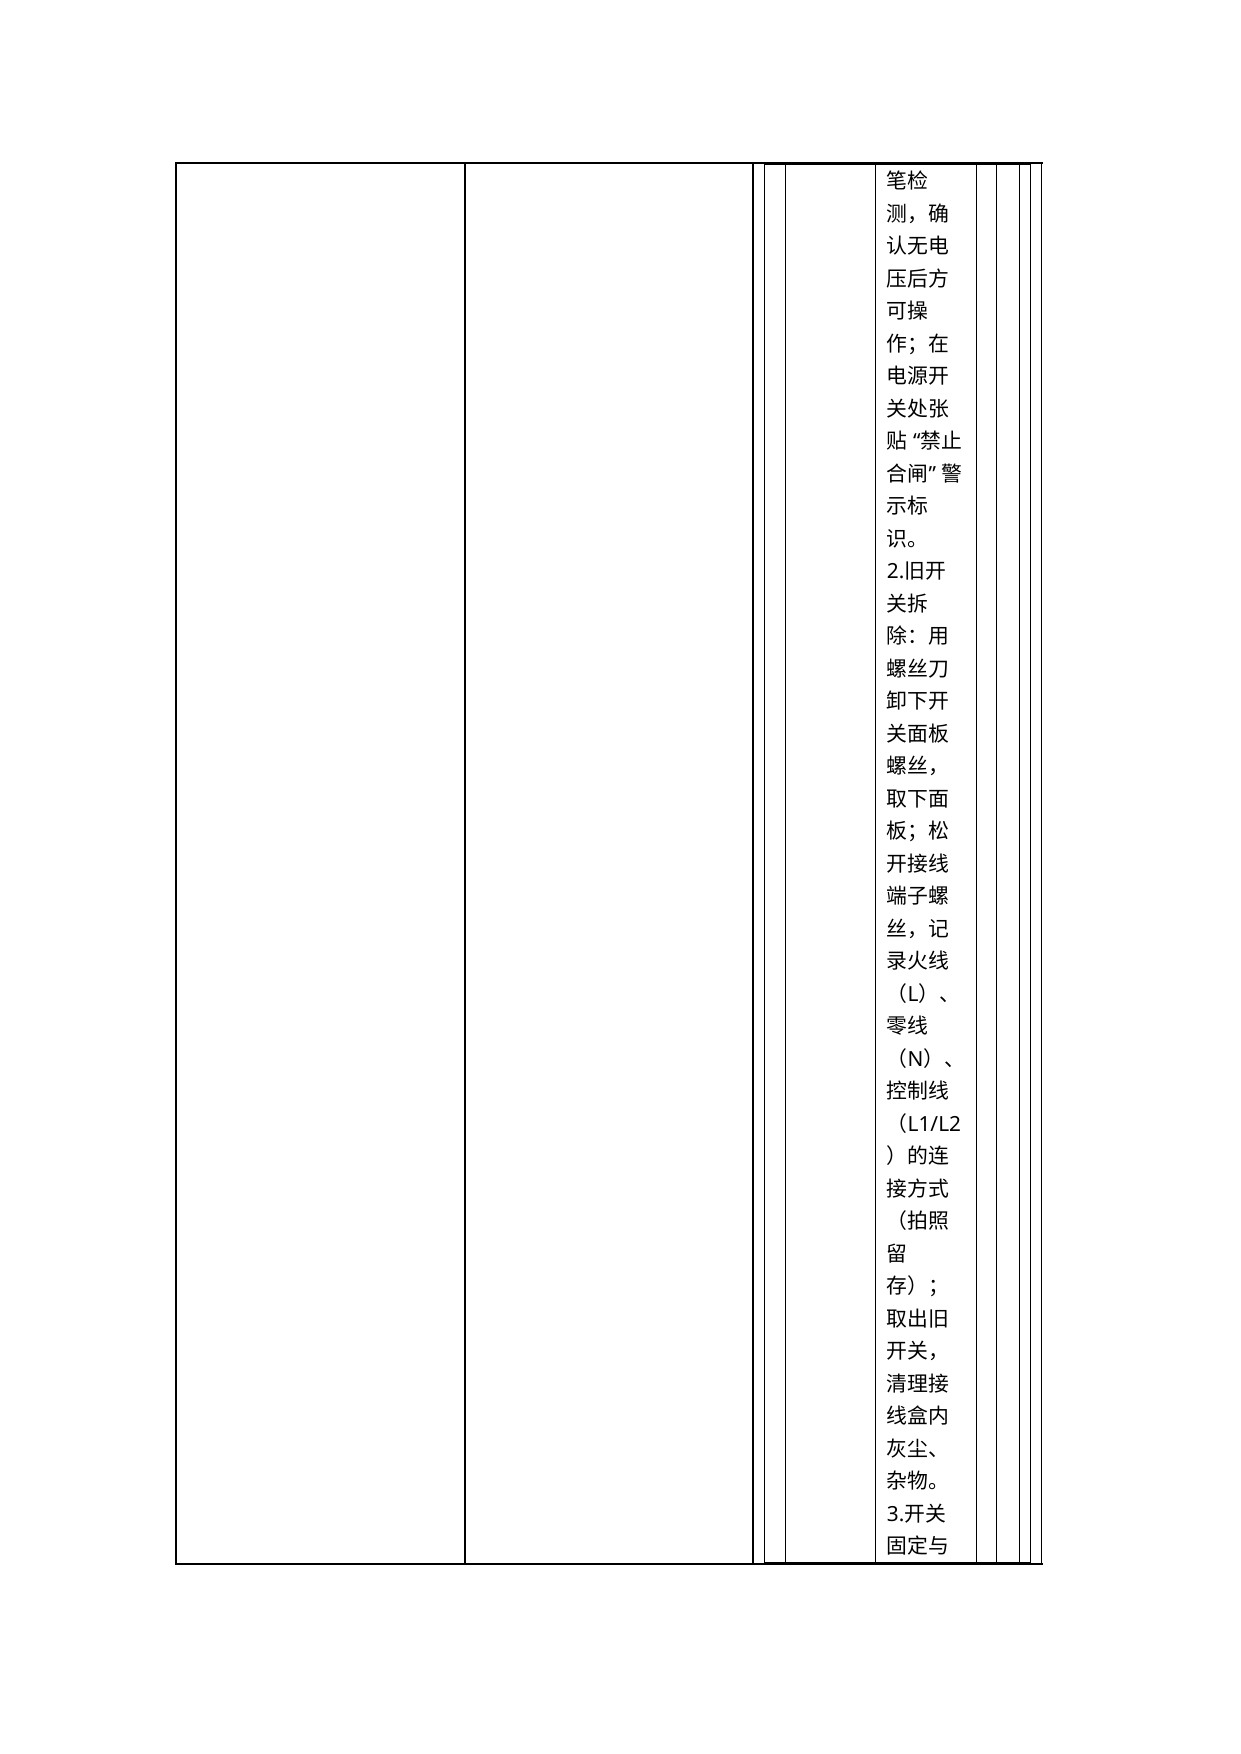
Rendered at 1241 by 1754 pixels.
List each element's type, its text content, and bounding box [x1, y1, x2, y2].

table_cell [1031, 164, 1041, 1563]
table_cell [754, 164, 764, 1563]
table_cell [876, 165, 976, 1562]
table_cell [786, 165, 875, 1562]
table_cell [1020, 165, 1030, 1562]
table_cell [466, 164, 752, 1563]
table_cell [977, 165, 996, 1562]
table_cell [997, 165, 1019, 1562]
table_cell 1 [177, 164, 464, 1563]
